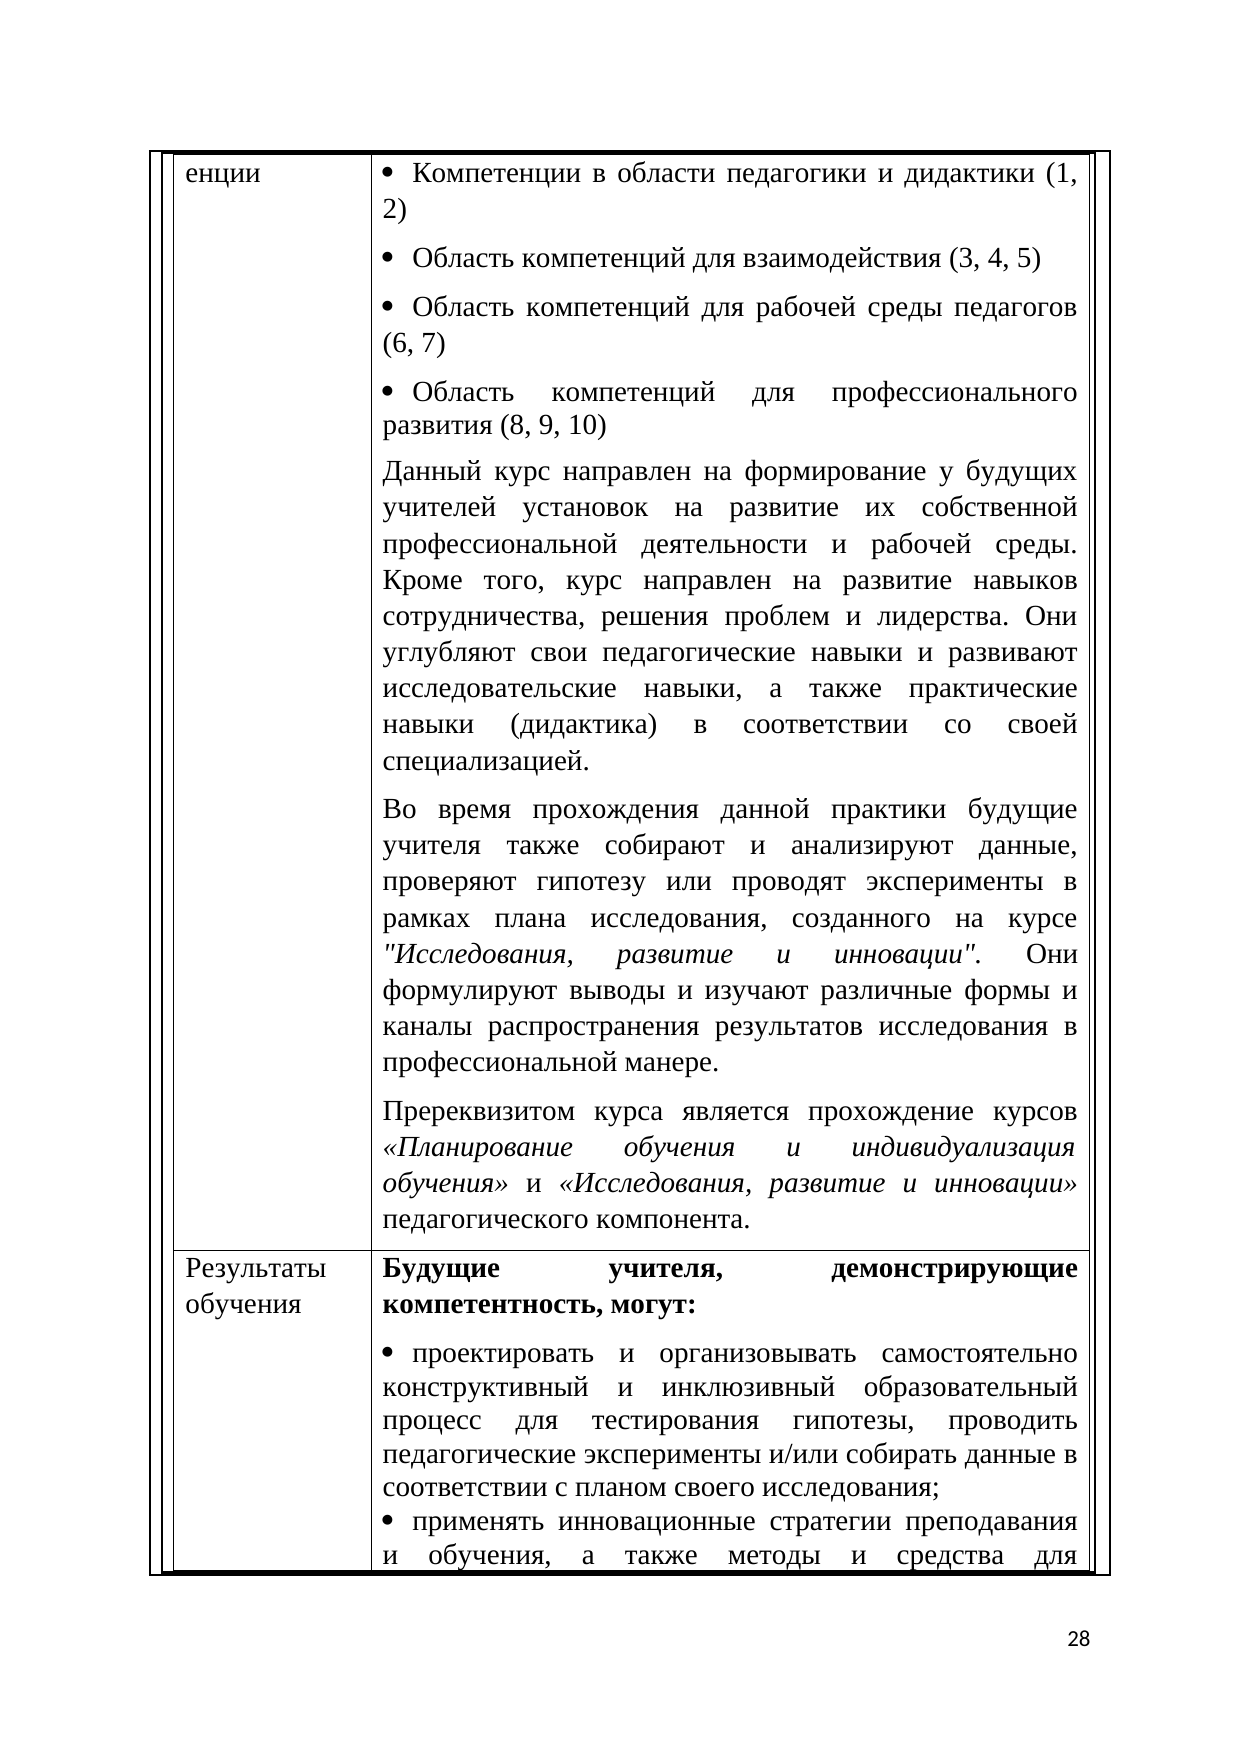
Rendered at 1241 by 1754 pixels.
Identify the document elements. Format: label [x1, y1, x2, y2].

table_cell [174, 155, 371, 1250]
table_cell [372, 1251, 1089, 1570]
table_cell [174, 1251, 371, 1570]
table_cell [1096, 152, 1109, 1573]
table_cell [1090, 154, 1094, 1571]
table_cell [163, 154, 173, 1571]
table_cell [372, 155, 1089, 1250]
table_cell [151, 152, 161, 1573]
